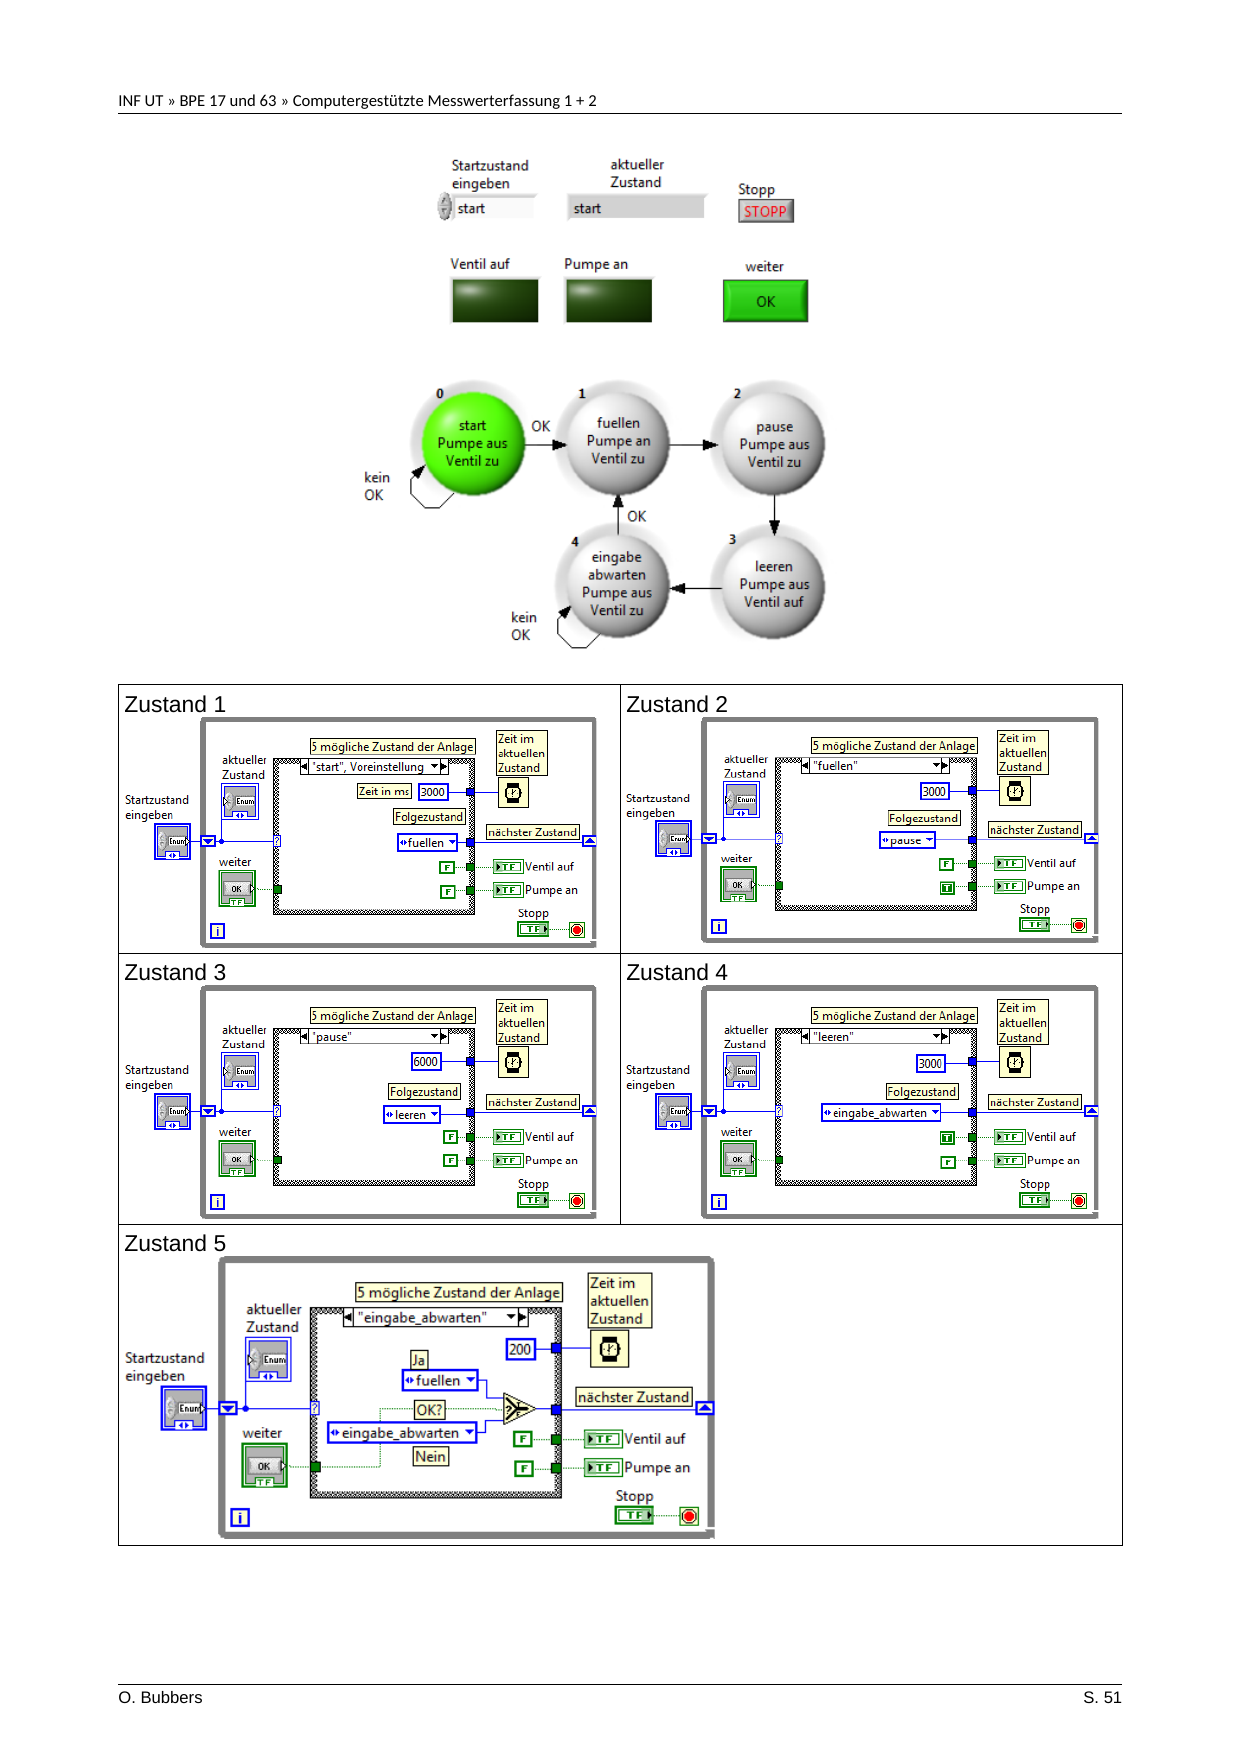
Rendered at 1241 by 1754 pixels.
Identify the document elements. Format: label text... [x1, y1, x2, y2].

picture [124, 985, 597, 1219]
picture [124, 1256, 715, 1539]
table_header Zustand 1 [119, 685, 620, 953]
table_cell Zustand 4 [621, 954, 1122, 1224]
table_cell Zustand 3 [119, 954, 620, 1224]
picture [124, 717, 597, 948]
picture [626, 717, 1099, 943]
picture [363, 154, 838, 652]
table_header Zustand 2 [621, 685, 1122, 953]
table_cell Zustand 5 [119, 1225, 1122, 1545]
picture [626, 985, 1099, 1219]
